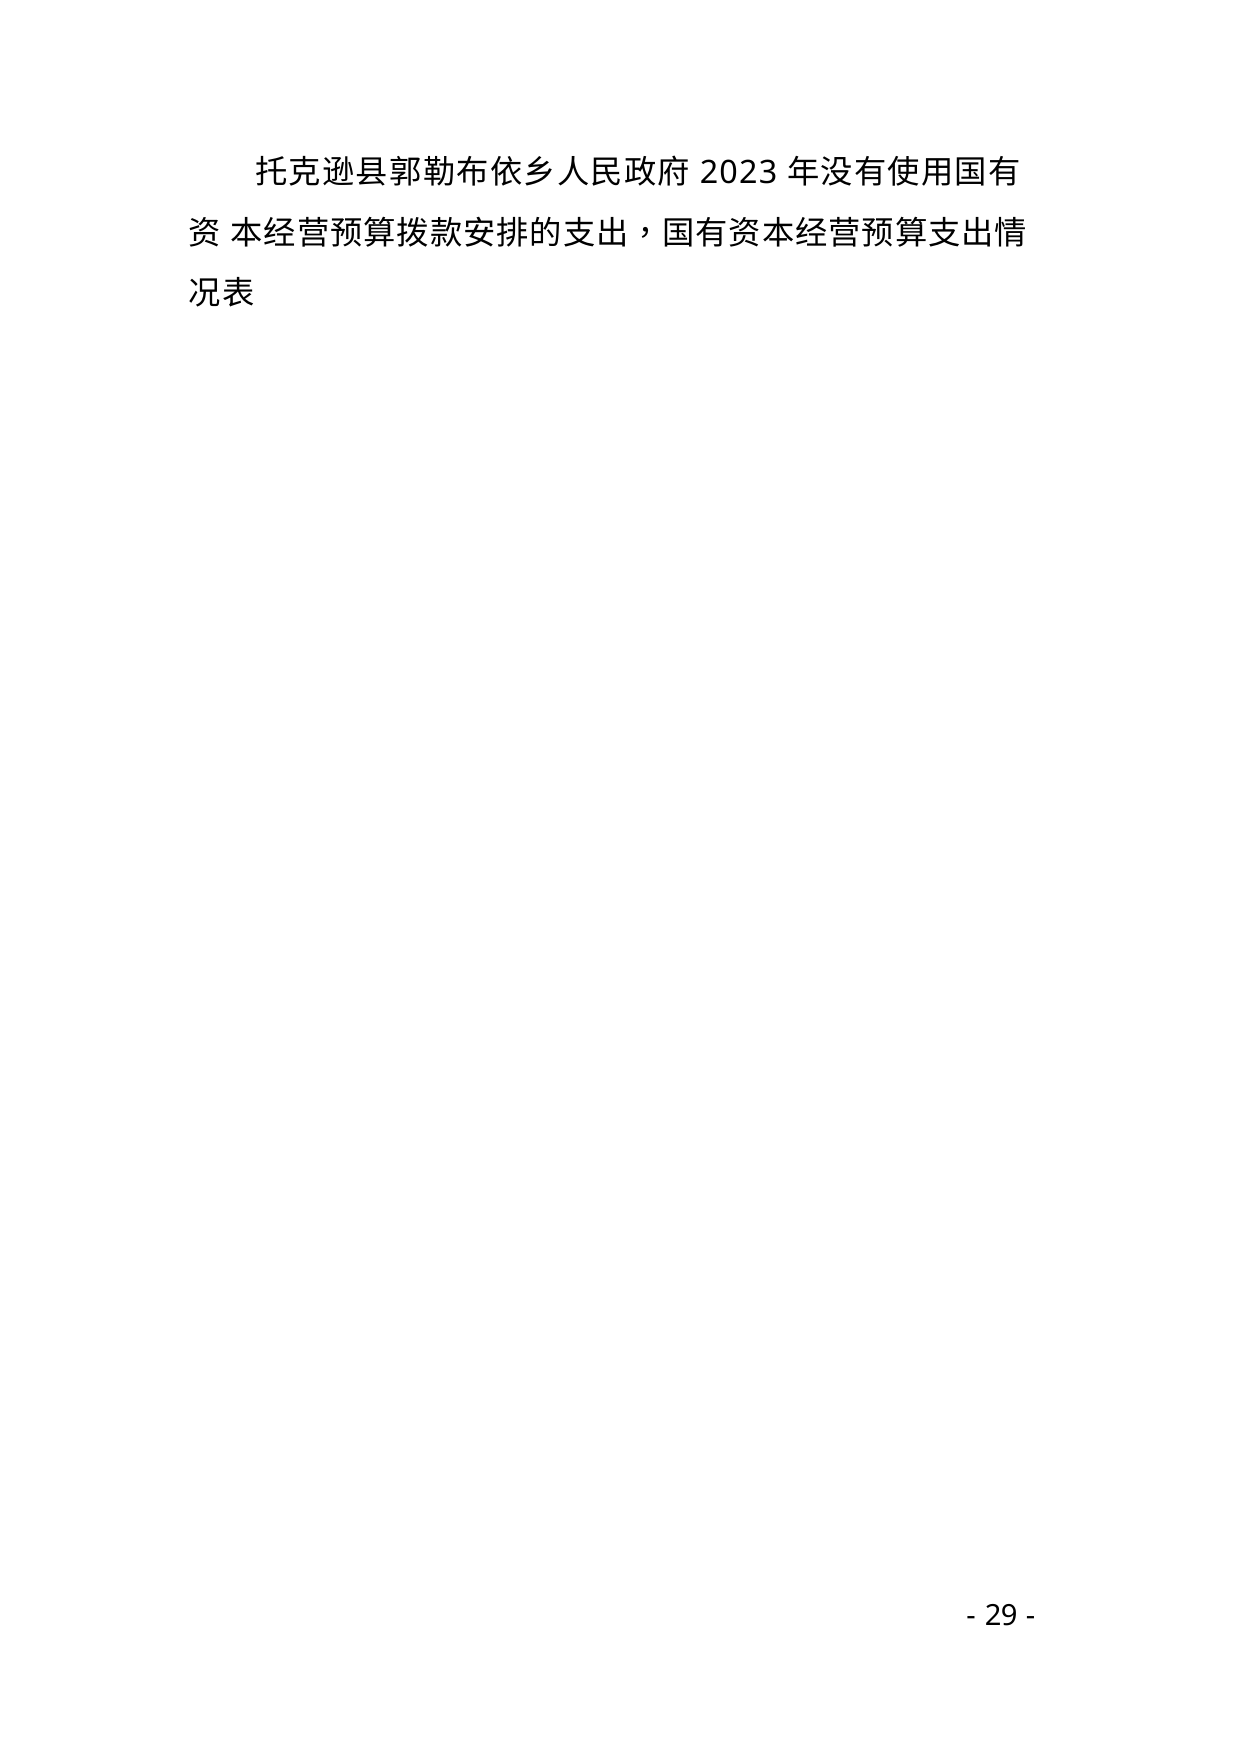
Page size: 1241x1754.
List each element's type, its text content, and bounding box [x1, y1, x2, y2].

text 托克逊县郭勒布依乡人民政府 2023 年没有使用国有资 本经营预算拨款安排的支出，国有资本经营预算支出情况表 [189, 149, 1053, 314]
